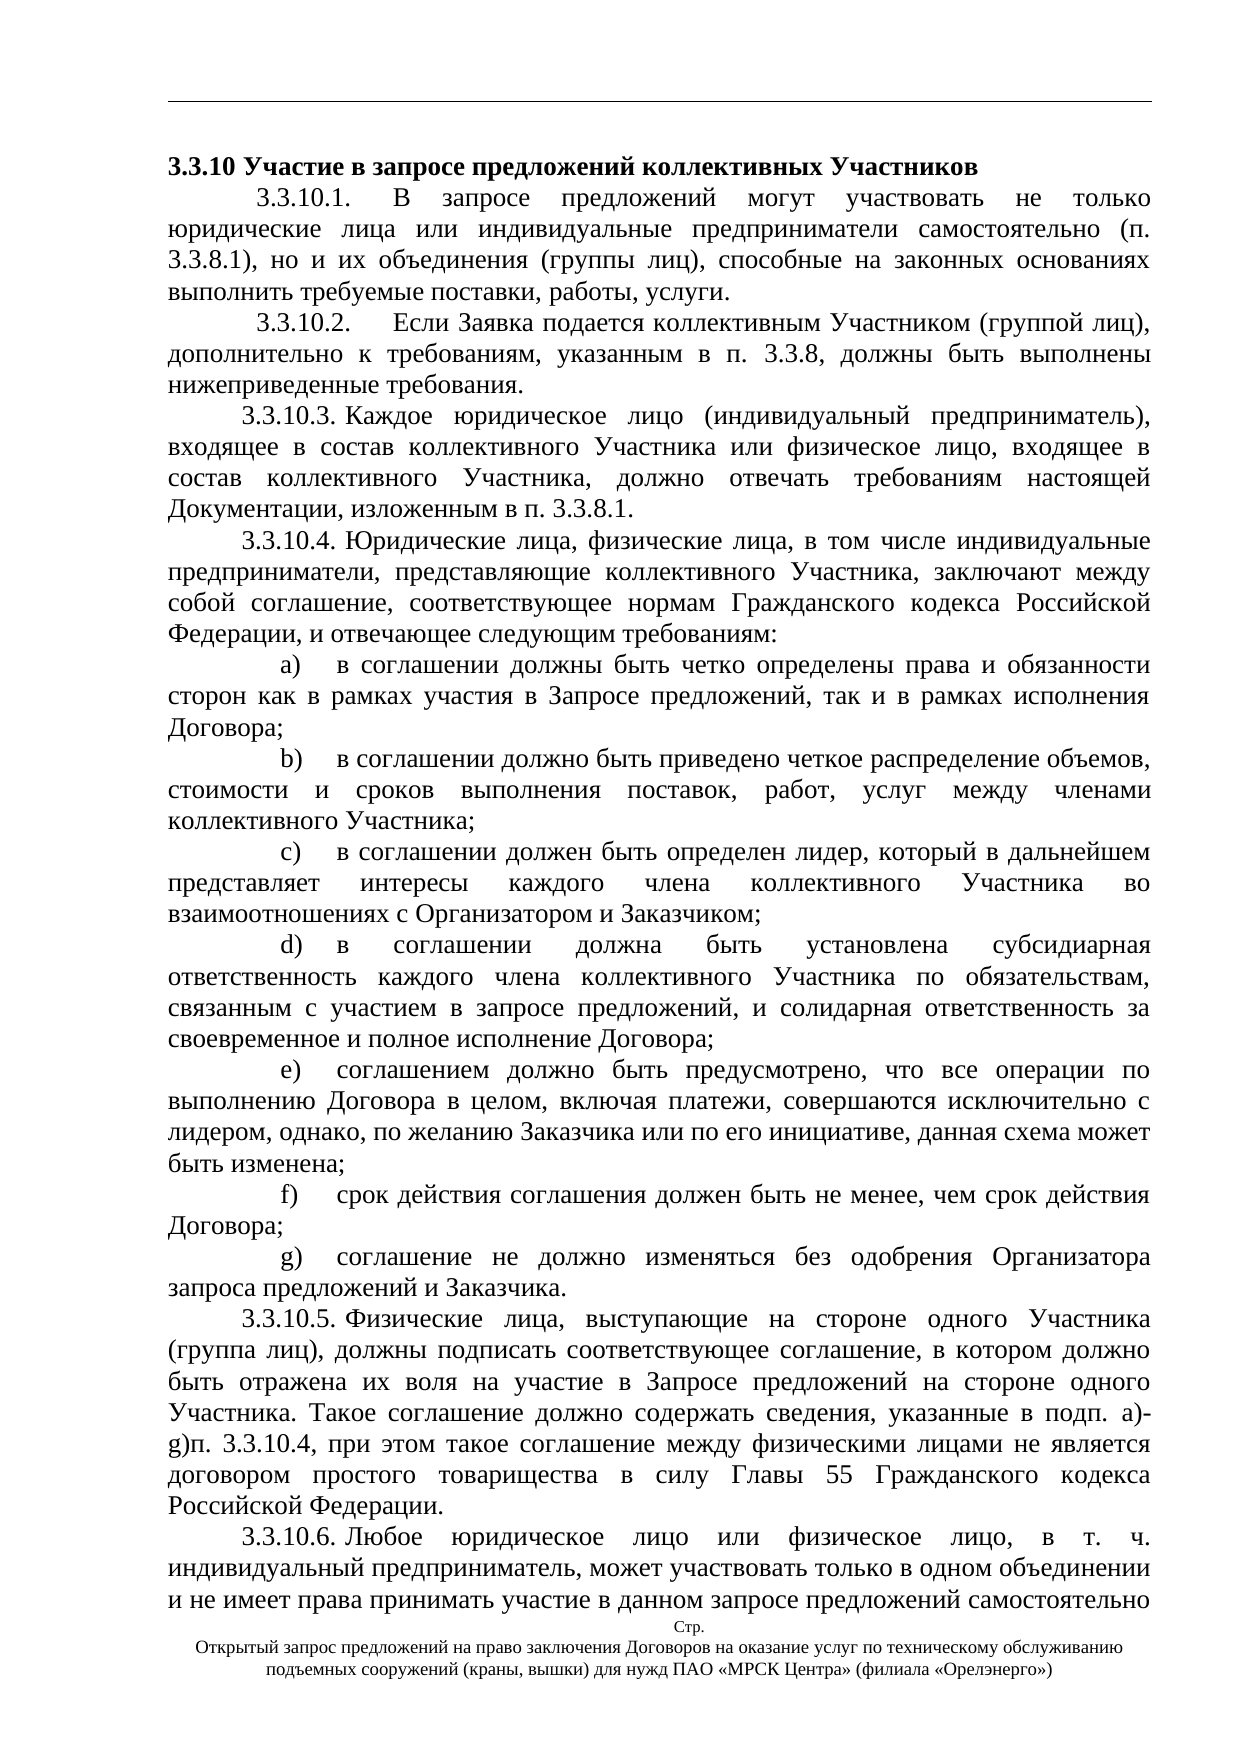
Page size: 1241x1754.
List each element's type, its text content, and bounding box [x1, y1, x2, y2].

list Юридические лица, физические лица, в том числе индивидуальные предприниматели, представляющие коллективного Участника, заключают между собой соглашение, соответствующее нормам Гражданского кодекса Российской Федерации, и отвечающее следующим требованиям: [168, 524, 1152, 648]
list соглашением должно быть предусмотрено, что все операции по выполнению Договора в целом, включая платежи, совершаются исключительно с лидером, однако, по желанию Заказчика или по его инициативе, данная схема может быть изменена; [168, 1053, 1152, 1178]
list Каждое юридическое лицо (индивидуальный предприниматель), входящее в состав коллективного Участника или физическое лицо, входящее в состав коллективного Участника, должно отвечать требованиям настоящей Документации, изложенным в п. 3.3.8.1. [168, 399, 1152, 524]
list в соглашении должно быть приведено четкое распределение объемов, стоимости и сроков выполнения поставок, работ, услуг между членами коллективного Участника; [168, 742, 1152, 835]
list срок действия соглашения должен быть не менее, чем срок действия Договора; [168, 1178, 1152, 1240]
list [168, 1520, 1152, 1614]
list соглашение не должно изменяться без одобрения Организатора запроса предложений и Заказчика. [168, 1240, 1152, 1302]
list Если Заявка подается коллективным Участником (группой лиц), дополнительно к требованиям, указанным в п. 3.3.8, должны быть выполнены нижеприведенные требования. [168, 306, 1152, 399]
list в соглашении должны быть четко определены права и обязанности сторон как в рамках участия в Запросе предложений, так и в рамках исполнения Договора; [168, 648, 1152, 742]
list Физические лица, выступающие на стороне одного Участника (группа лиц), должны подписать соответствующее соглашение, в котором должно быть отражена их воля на участие в Запросе предложений на стороне одного Участника. Такое соглашение должно содержать сведения, указанные в подп. a)- g)п. 3.3.10.4, при этом такое соглашение между физическими лицами не является договором простого товарищества в силу Главы 55 Гражданского кодекса Российской Федерации. [168, 1302, 1152, 1520]
list в соглашении должна быть установлена субсидиарная ответственность каждого члена коллективного Участника по обязательствам, связанным с участием в запросе предложений, и солидарная ответственность за своевременное и полное исполнение Договора; [168, 929, 1152, 1053]
list В запросе предложений могут участвовать не только юридические лица или индивидуальные предприниматели самостоятельно (п. 3.3.8.1), но и их объединения (группы лиц), способные на законных основаниях выполнить требуемые поставки, работы, услуги. [168, 181, 1152, 306]
subtitle Участие в запросе предложений коллективных Участников [168, 150, 1152, 181]
list в соглашении должен быть определен лидер, который в дальнейшем представляет интересы каждого члена коллективного Участника во взаимоотношениях с Организатором и Заказчиком; [168, 835, 1152, 929]
